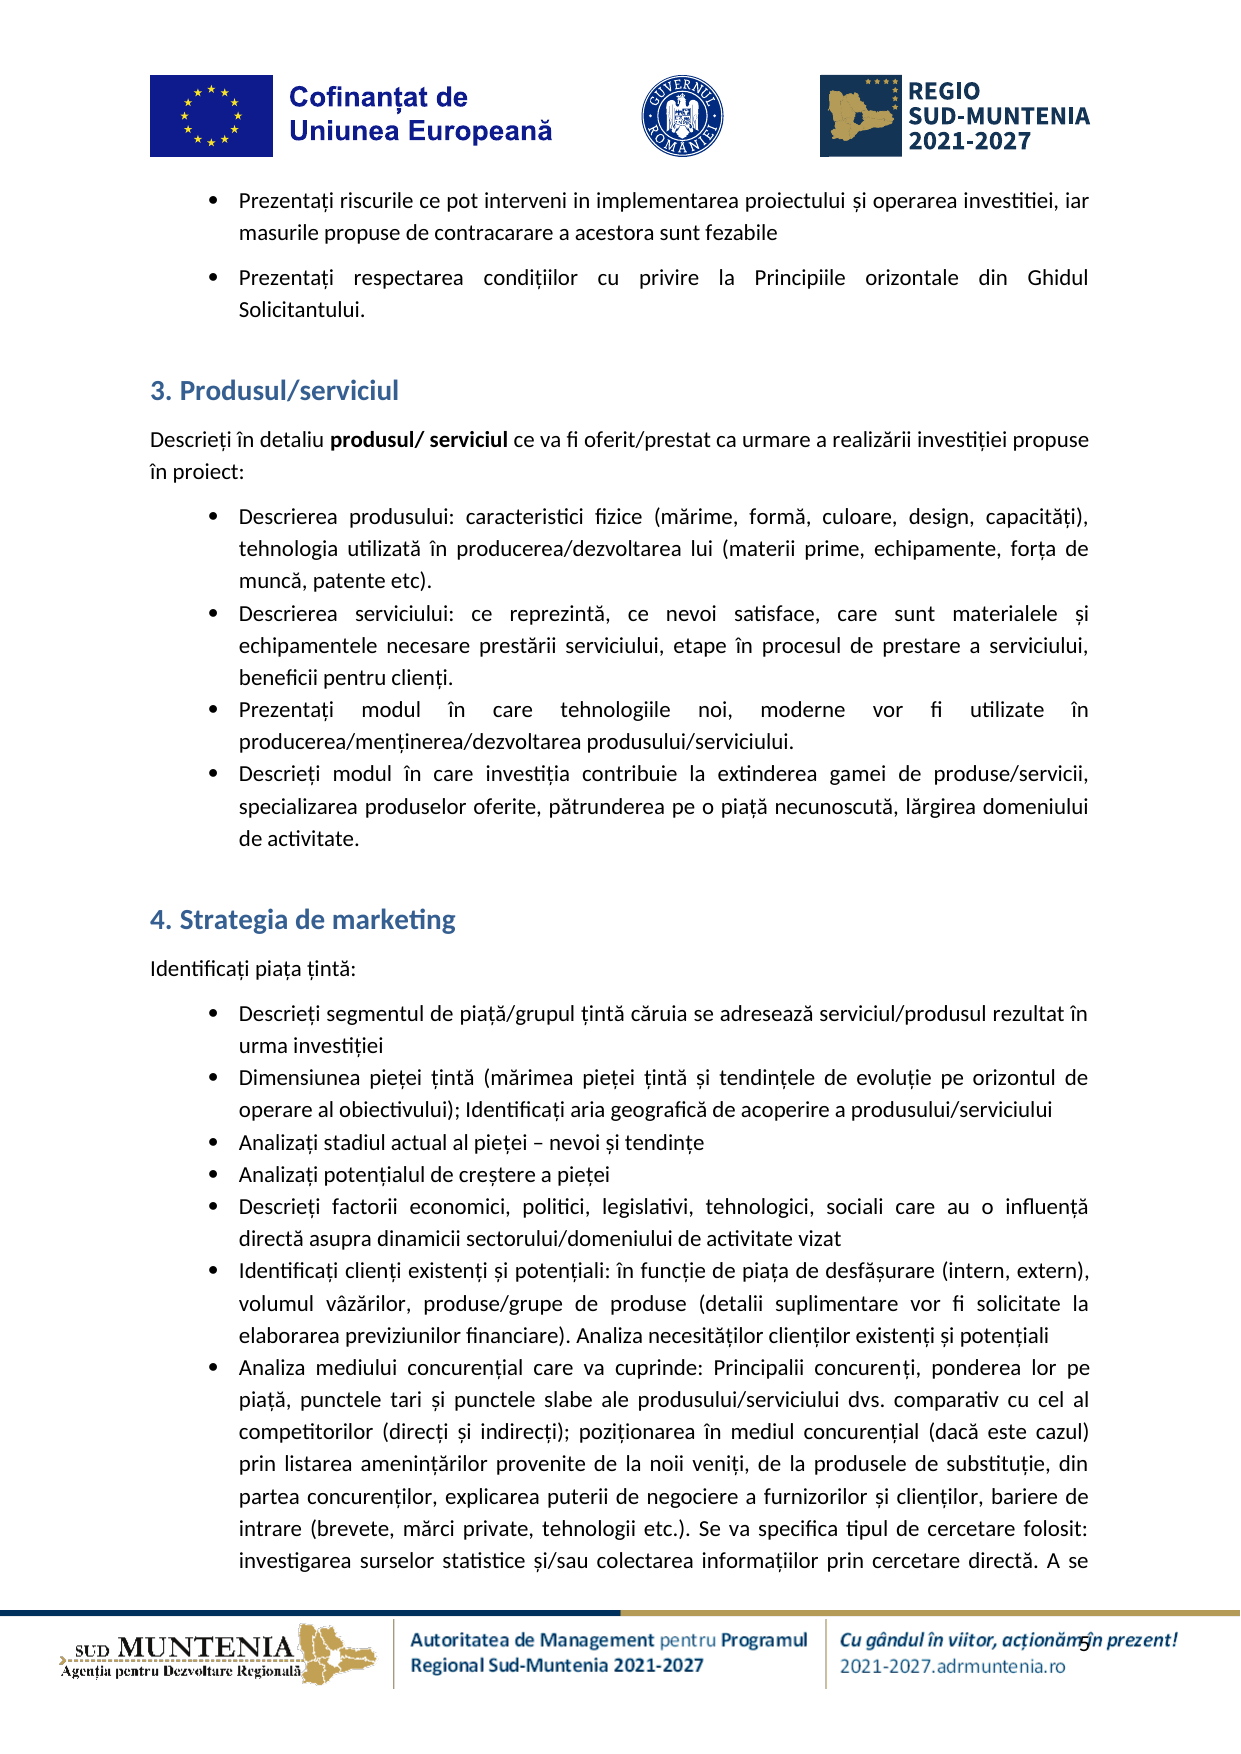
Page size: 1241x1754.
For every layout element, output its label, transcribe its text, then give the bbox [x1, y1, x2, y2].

list Prezentați respectarea condițiilor cu privire la Principiile orizontale din Ghidul Solicitantului. [209, 263, 1090, 323]
list Analizați stadiul actual al pieţei – nevoi şi tendinţe [209, 1128, 1090, 1156]
list Prezentați modul în care tehnologiile noi, moderne vor fi utilizate în producerea/menținerea/dezvoltarea produsului/serviciului. [209, 695, 1090, 755]
picture [0, 1610, 1241, 1690]
list Identificați clienţi existenţi şi potenţiali: în funcţie de piaţa de desfăşurare (intern, extern), volumul vâzărilor, produse/grupe de produse (detalii suplimentare vor fi solicitate la elaborarea previziunilor financiare). Analiza necesităților clienților existenți și potențiali [209, 1256, 1090, 1349]
list Descrieți segmentul de piață/grupul țintă căruia se adresează serviciul/produsul rezultat în urma investiției [209, 999, 1090, 1059]
subtitle Produsul/serviciul [150, 372, 1090, 407]
text Descrieți în detaliu produsul/ serviciul ce va fi oferit/prestat ca urmare a realizării investiției propuse în proiect: [150, 425, 1090, 485]
list Descrierea serviciului: ce reprezintă, ce nevoi satisface, care sunt materialele și echipamentele necesare prestării serviciului, etape în procesul de prestare a serviciului, beneficii pentru clienți. [209, 599, 1090, 691]
text Identificați piața țintă: [150, 954, 1090, 982]
list Descrieți factorii economici, politici, legislativi, tehnologici, sociali care au o influență directă asupra dinamicii sectorului/domeniului de activitate vizat [209, 1192, 1090, 1252]
list Prezentați riscurile ce pot interveni in implementarea proiectului şi operarea investitiei, iar masurile propuse de contracarare a acestora sunt fezabile [209, 186, 1090, 246]
list Descrieți modul în care investiția contribuie la extinderea gamei de produse/servicii, specializarea produselor oferite, pătrunderea pe o piață necunoscută, lărgirea domeniului de activitate. [209, 759, 1090, 852]
list Descrierea produsului: caracteristici fizice (mărime, formă, culoare, design, capacități), tehnologia utilizată în producerea/dezvoltarea lui (materii prime, echipamente, forța de muncă, patente etc). [209, 502, 1090, 594]
subtitle Strategia de marketing [150, 901, 1090, 936]
list Analizați potențialul de creştere a pieţei [209, 1160, 1090, 1188]
list Dimensiunea pieței țintă (mărimea pieței țintă și tendințele de evoluție pe orizontul de operare al obiectivului); Identificați aria geografică de acoperire a produsului/serviciului [209, 1063, 1090, 1123]
